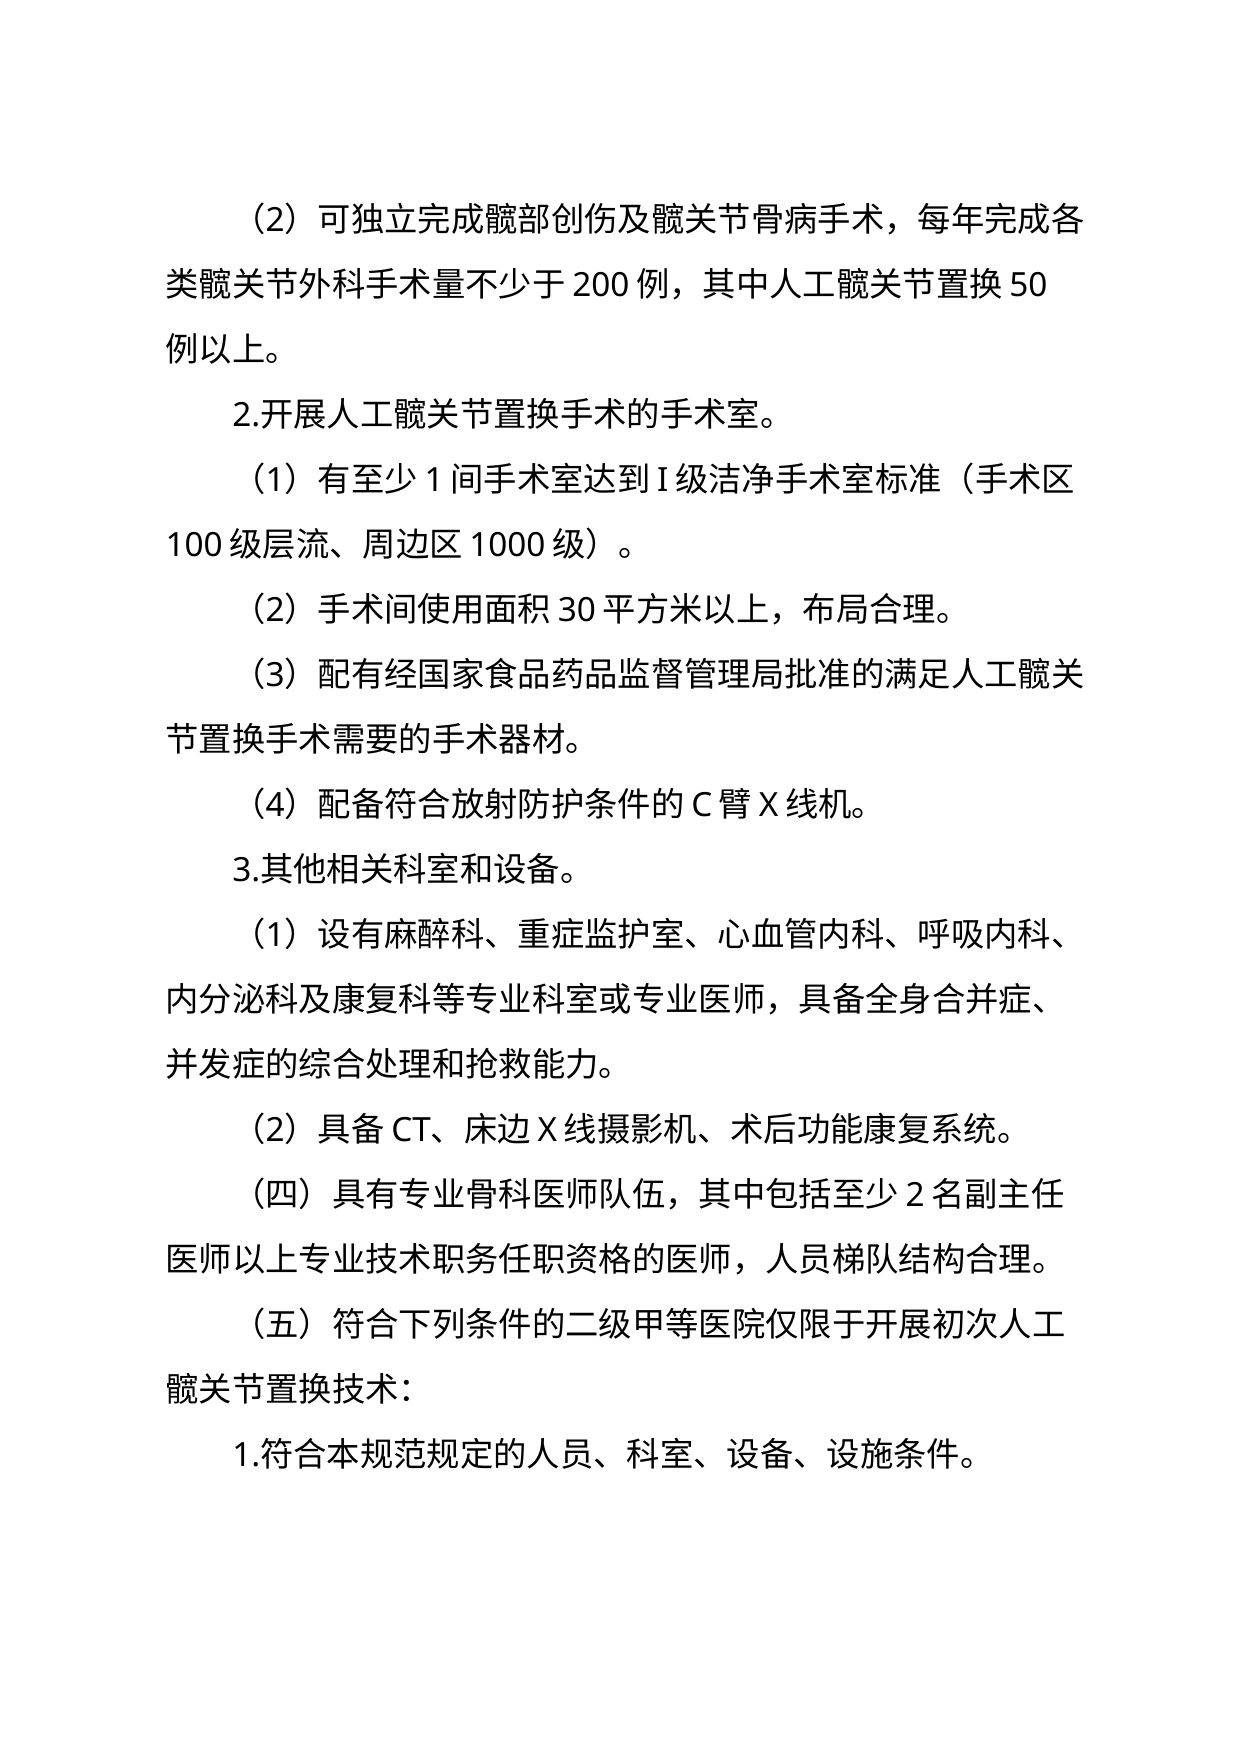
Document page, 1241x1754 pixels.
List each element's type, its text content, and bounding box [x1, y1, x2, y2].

text （四）具有专业骨科医师队伍，其中包括至少2名副主任医师以上专业技术职务任职资格的医师，人员梯队结构合理。 [165, 1159, 1087, 1289]
text （2）手术间使用面积30平方米以上，布局合理。 [165, 574, 1087, 639]
text （4）配备符合放射防护条件的C臂X线机。 [165, 769, 1087, 834]
text （1）设有麻醉科、重症监护室、心血管内科、呼吸内科、内分泌科及康复科等专业科室或专业医师，具备全身合并症、并发症的综合处理和抢救能力。 [165, 899, 1087, 1094]
text （1）有至少1间手术室达到I级洁净手术室标准（手术区100级层流、周边区1000级）。 [165, 444, 1087, 574]
text 3.其他相关科室和设备。 [165, 834, 1087, 899]
text 2.开展人工髋关节置换手术的手术室。 [165, 379, 1087, 444]
text （2）可独立完成髋部创伤及髋关节骨病手术，每年完成各类髋关节外科手术量不少于200例，其中人工髋关节置换50例以上。 [165, 184, 1087, 379]
text （3）配有经国家食品药品监督管理局批准的满足人工髋关节置换手术需要的手术器材。 [165, 639, 1087, 769]
text （2）具备CT、床边X线摄影机、术后功能康复系统。 [165, 1094, 1087, 1159]
text 1.符合本规范规定的人员、科室、设备、设施条件。 [165, 1419, 1087, 1484]
text （五）符合下列条件的二级甲等医院仅限于开展初次人工髋关节置换技术： [165, 1289, 1087, 1419]
